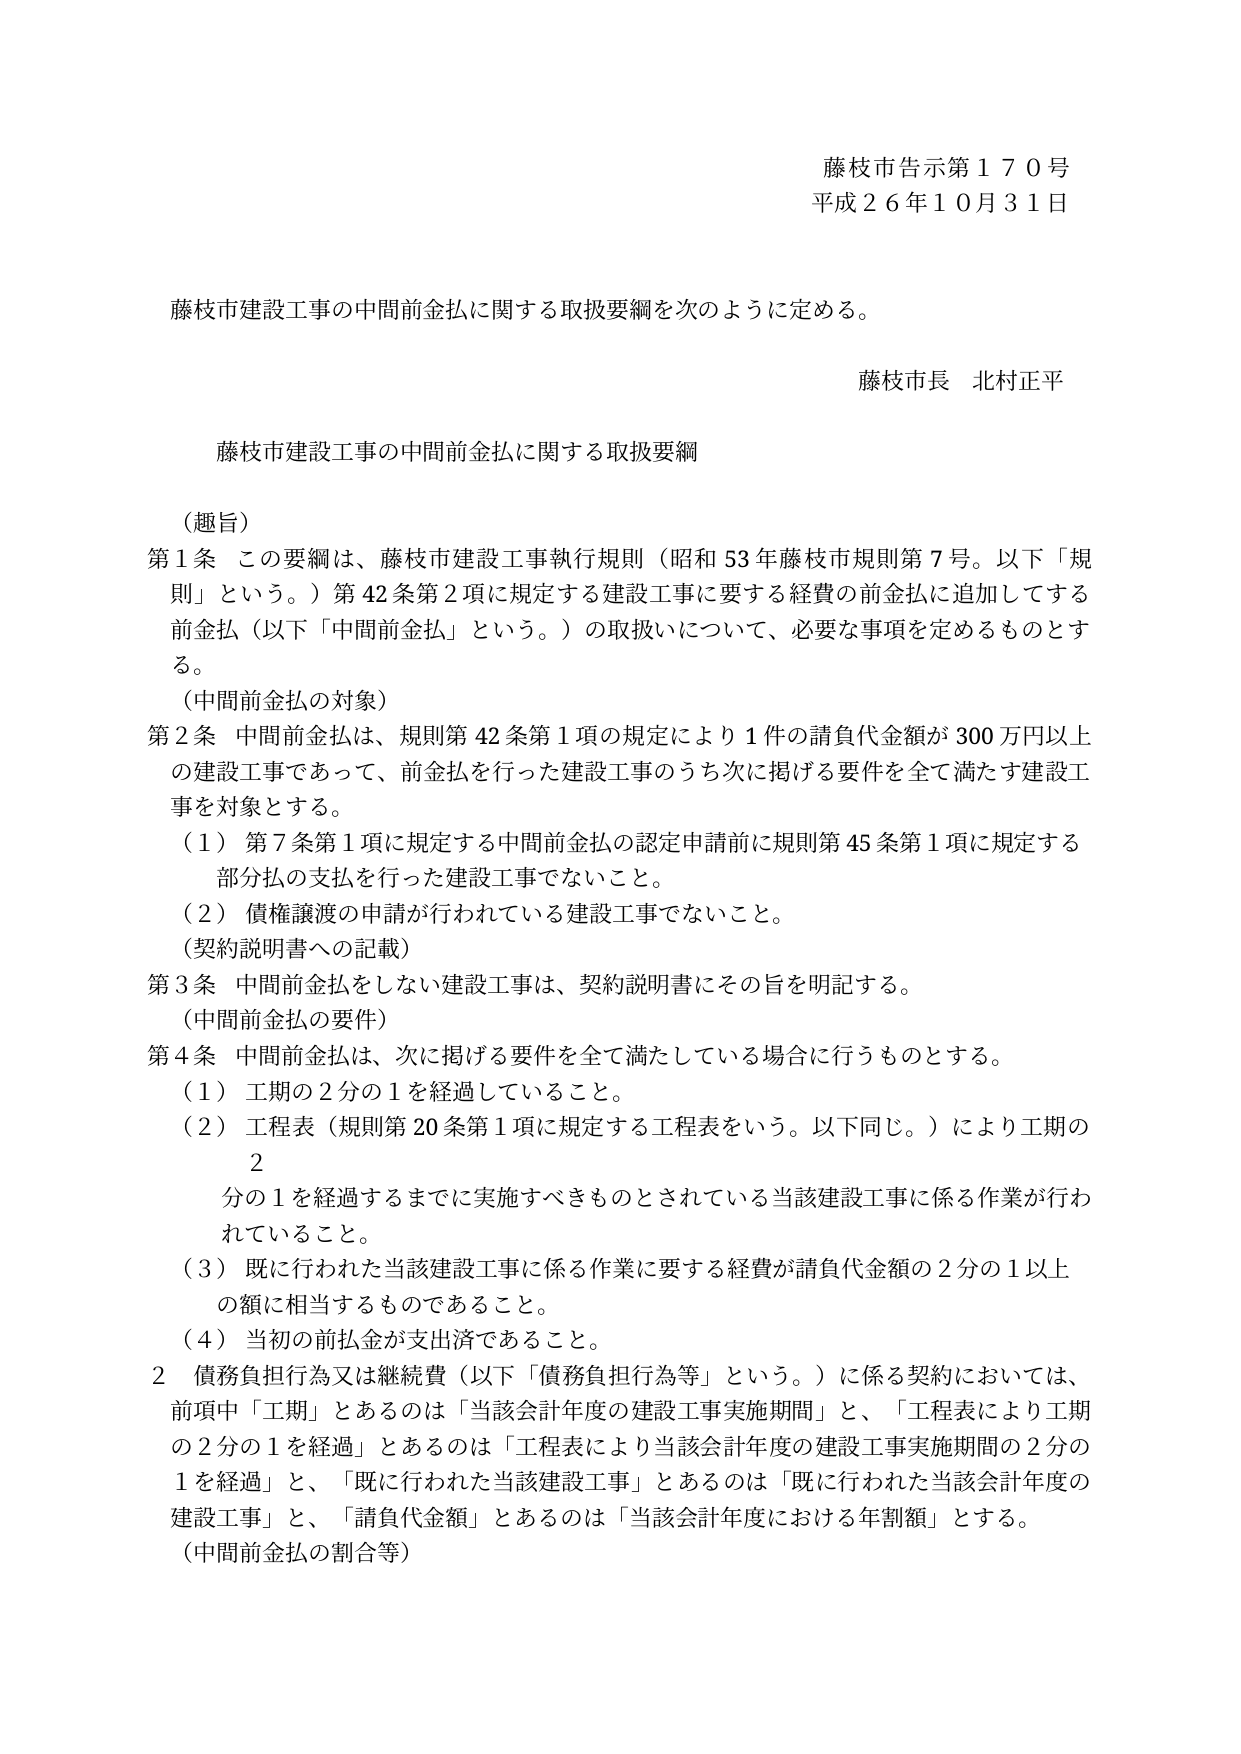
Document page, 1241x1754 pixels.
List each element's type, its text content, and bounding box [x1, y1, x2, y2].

text （中間前金払の要件） [148, 1001, 1092, 1037]
text 平成２６年１０月３１日 [148, 184, 1069, 220]
text 藤枝市建設工事の中間前金払に関する取扱要綱を次のように定める。 [148, 291, 1092, 326]
list 当初の前払金が支出済であること。 [171, 1321, 1092, 1356]
text ２ 債務負担行為又は継続費（以下「債務負担行為等」という。）に係る契約においては、前項中「工期」とあるのは「当該会計年度の建設工事実施期間」と、「工程表により工期の２分の１を経過」とあるのは「工程表により当該会計年度の建設工事実施期間の２分の１を経過」と、「既に行われた当該建設工事」とあるのは「既に行われた当該会計年度の建設工事」と、「請負代金額」とあるのは「当該会計年度における年割額」とする。 [148, 1356, 1092, 1534]
list 第７条第１項に規定する中間前金払の認定申請前に規則第45条第１項に規定する [171, 824, 1092, 859]
list 債権譲渡の申請が行われている建設工事でないこと。 [171, 895, 1092, 930]
text の額に相当するものであること。 [171, 1285, 1092, 1321]
text （中間前金払の対象） [148, 682, 1092, 717]
text 第３条 中間前金払をしない建設工事は、契約説明書にその旨を明記する。 [148, 966, 1092, 1001]
text （中間前金払の割合等） [148, 1534, 1092, 1569]
text 藤枝市建設工事の中間前金払に関する取扱要綱 [148, 433, 1092, 468]
text 第２条 中間前金払は、規則第42条第１項の規定により1件の請負代金額が300万円以上の建設工事であって、前金払を行った建設工事のうち次に掲げる要件を全て満たす建設工事を対象とする。 [148, 717, 1092, 824]
text 第４条 中間前金払は、次に掲げる要件を全て満たしている場合に行うものとする。 [148, 1037, 1092, 1072]
text 藤枝市告示第１７０号 [148, 149, 1069, 184]
text 第１条 この要綱は、藤枝市建設工事執行規則（昭和53年藤枝市規則第7号。以下「規則」という。）第42条第２項に規定する建設工事に要する経費の前金払に追加してする前金払（以下「中間前金払」という。）の取扱いについて、必要な事項を定めるものとする。 [148, 539, 1092, 682]
text れていること。 [171, 1214, 1092, 1250]
text 部分払の支払を行った建設工事でないこと。 [171, 859, 1092, 895]
text 藤枝市長 北村正平 [148, 362, 1092, 397]
list 工期の２分の１を経過していること。 [171, 1072, 1092, 1108]
text （趣旨） [132, 504, 1092, 539]
list 既に行われた当該建設工事に係る作業に要する経費が請負代金額の２分の１以上 [171, 1250, 1092, 1285]
text （契約説明書への記載） [148, 930, 1092, 966]
list 工程表（規則第20条第１項に規定する工程表をいう。以下同じ。）により工期の２ [171, 1108, 1092, 1179]
text 分の１を経過するまでに実施すべきものとされている当該建設工事に係る作業が行わ [171, 1179, 1092, 1214]
